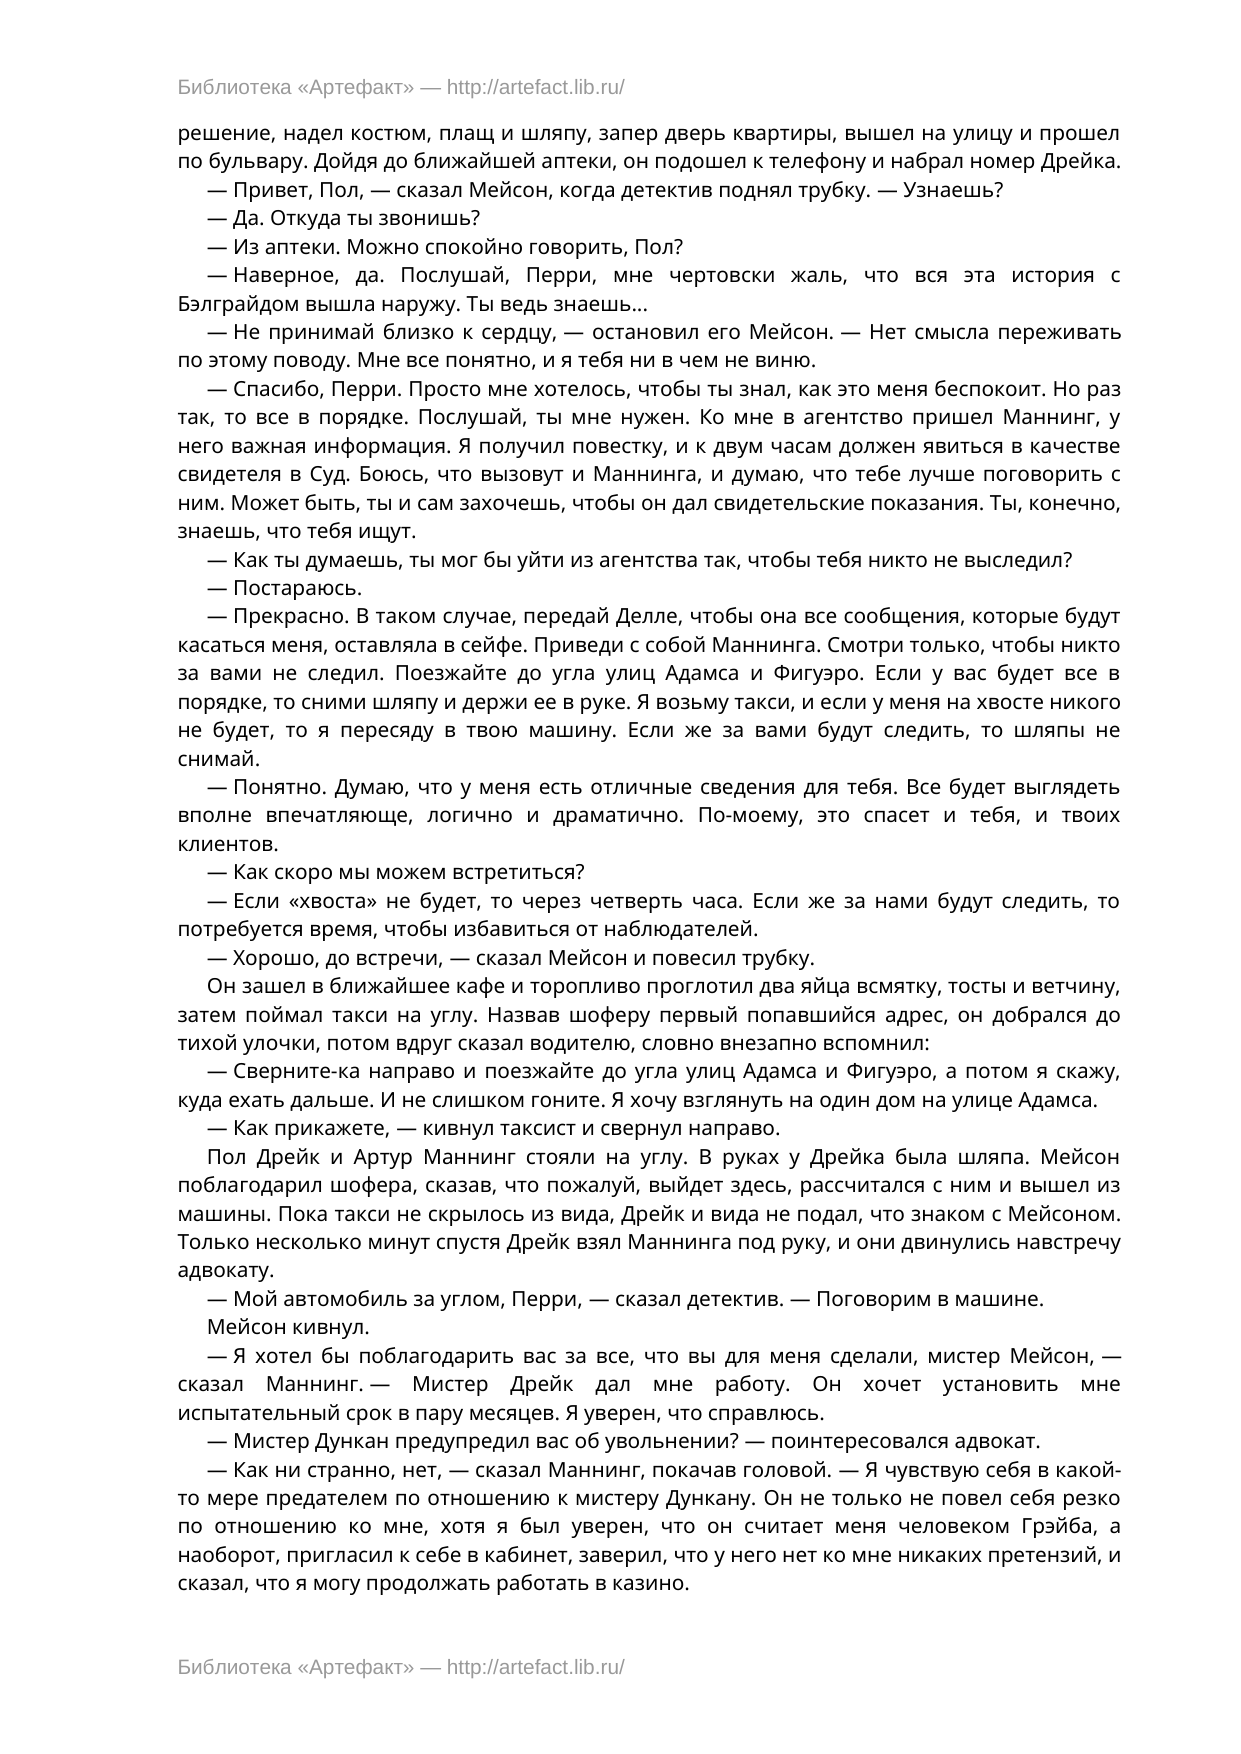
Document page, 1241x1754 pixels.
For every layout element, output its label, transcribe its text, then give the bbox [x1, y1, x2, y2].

text — Да. Откуда ты звонишь? [177, 203, 1122, 232]
text — Мистер Дункан предупредил вас об увольнении? — поинтересовался адвокат. [177, 1426, 1122, 1455]
text — Как ни странно, нет, — сказал Маннинг, покачав головой. — Я чувствую себя в какой-то мере предателем по отношению к мистеру Дункану. Он не только не повел себя резко по отношению ко мне, хотя я был уверен, что он считает меня человеком Грэйба, а наоборот, пригласил к себе в кабинет, заверил, что у него нет ко мне никаких претензий, и сказал, что я могу продолжать работать в казино. [177, 1455, 1122, 1597]
text — Привет, Пол, — сказал Мейсон, когда детектив поднял трубку. — Узнаешь? [177, 175, 1122, 203]
text — Я хотел бы поблагодарить вас за все, что вы для меня сделали, мистер Мейсон, — сказал Маннинг. — Мистер Дрейк дал мне работу. Он хочет установить мне испытательный срок в пару месяцев. Я уверен, что справлюсь. [177, 1341, 1122, 1426]
text Мейсон кивнул. [177, 1312, 1122, 1341]
text — Сверните-ка направо и поезжайте до угла улиц Адамса и Фигуэро, а потом я скажу, куда ехать дальше. И не слишком гоните. Я хочу взглянуть на один дом на улице Адамса. [177, 1057, 1122, 1113]
text — Понятно. Думаю, что у меня есть отличные сведения для тебя. Все будет выглядеть вполне впечатляюще, логично и драматично. По-моему, это спасет и тебя, и твоих клиентов. [177, 772, 1122, 857]
text — Не принимай близко к сердцу, — остановил его Мейсон. — Нет смысла переживать по этому поводу. Мне все понятно, и я тебя ни в чем не виню. [177, 317, 1122, 374]
text — Хорошо, до встречи, — сказал Мейсон и повесил трубку. [177, 943, 1122, 971]
text — Как скоро мы можем встретиться? [177, 857, 1122, 886]
text — Постараюсь. [177, 573, 1122, 602]
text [177, 118, 1122, 175]
text Он зашел в ближайшее кафе и торопливо проглотил два яйца всмятку, тосты и ветчину, затем поймал такси на углу. Назвав шоферу первый попавшийся адрес, он добрался до тихой улочки, потом вдруг сказал водителю, словно внезапно вспомнил: [177, 971, 1122, 1057]
text — Спасибо, Перри. Просто мне хотелось, чтобы ты знал, как это меня беспокоит. Но раз так, то все в порядке. Послушай, ты мне нужен. Ко мне в агентство пришел Маннинг, у него важная информация. Я получил повестку, и к двум часам должен явиться в качестве свидетеля в Суд. Боюсь, что вызовут и Маннинга, и думаю, что тебе лучше поговорить с ним. Может быть, ты и сам захочешь, чтобы он дал свидетельские показания. Ты, конечно, знаешь, что тебя ищут. [177, 374, 1122, 545]
text — Прекрасно. В таком случае, передай Делле, чтобы она все сообщения, которые будут касаться меня, оставляла в сейфе. Приведи с собой Маннинга. Смотри только, чтобы никто за вами не следил. Поезжайте до угла улиц Адамса и Фигуэро. Если у вас будет все в порядке, то сними шляпу и держи ее в руке. Я возьму такси, и если у меня на хвосте никого не будет, то я пересяду в твою машину. Если же за вами будут следить, то шляпы не снимай. [177, 602, 1122, 772]
text — Наверное, да. Послушай, Перри, мне чертовски жаль, что вся эта история с Бэлграйдом вышла наружу. Ты ведь знаешь... [177, 260, 1122, 317]
text — Как прикажете, — кивнул таксист и свернул направо. [177, 1113, 1122, 1142]
text — Как ты думаешь, ты мог бы уйти из агентства так, чтобы тебя никто не выследил? [177, 545, 1122, 573]
text Пол Дрейк и Артур Маннинг стояли на углу. В руках у Дрейка была шляпа. Мейсон поблагодарил шофера, сказав, что пожалуй, выйдет здесь, рассчитался с ним и вышел из машины. Пока такси не скрылось из вида, Дрейк и вида не подал, что знаком с Мейсоном. Только несколько минут спустя Дрейк взял Маннинга под руку, и они двинулись навстречу адвокату. [177, 1142, 1122, 1284]
text — Из аптеки. Можно спокойно говорить, Пол? [177, 232, 1122, 260]
text — Мой автомобиль за углом, Перри, — сказал детектив. — Поговорим в машине. [177, 1284, 1122, 1312]
text — Если «хвоста» не будет, то через четверть часа. Если же за нами будут следить, то потребуется время, чтобы избавиться от наблюдателей. [177, 886, 1122, 943]
